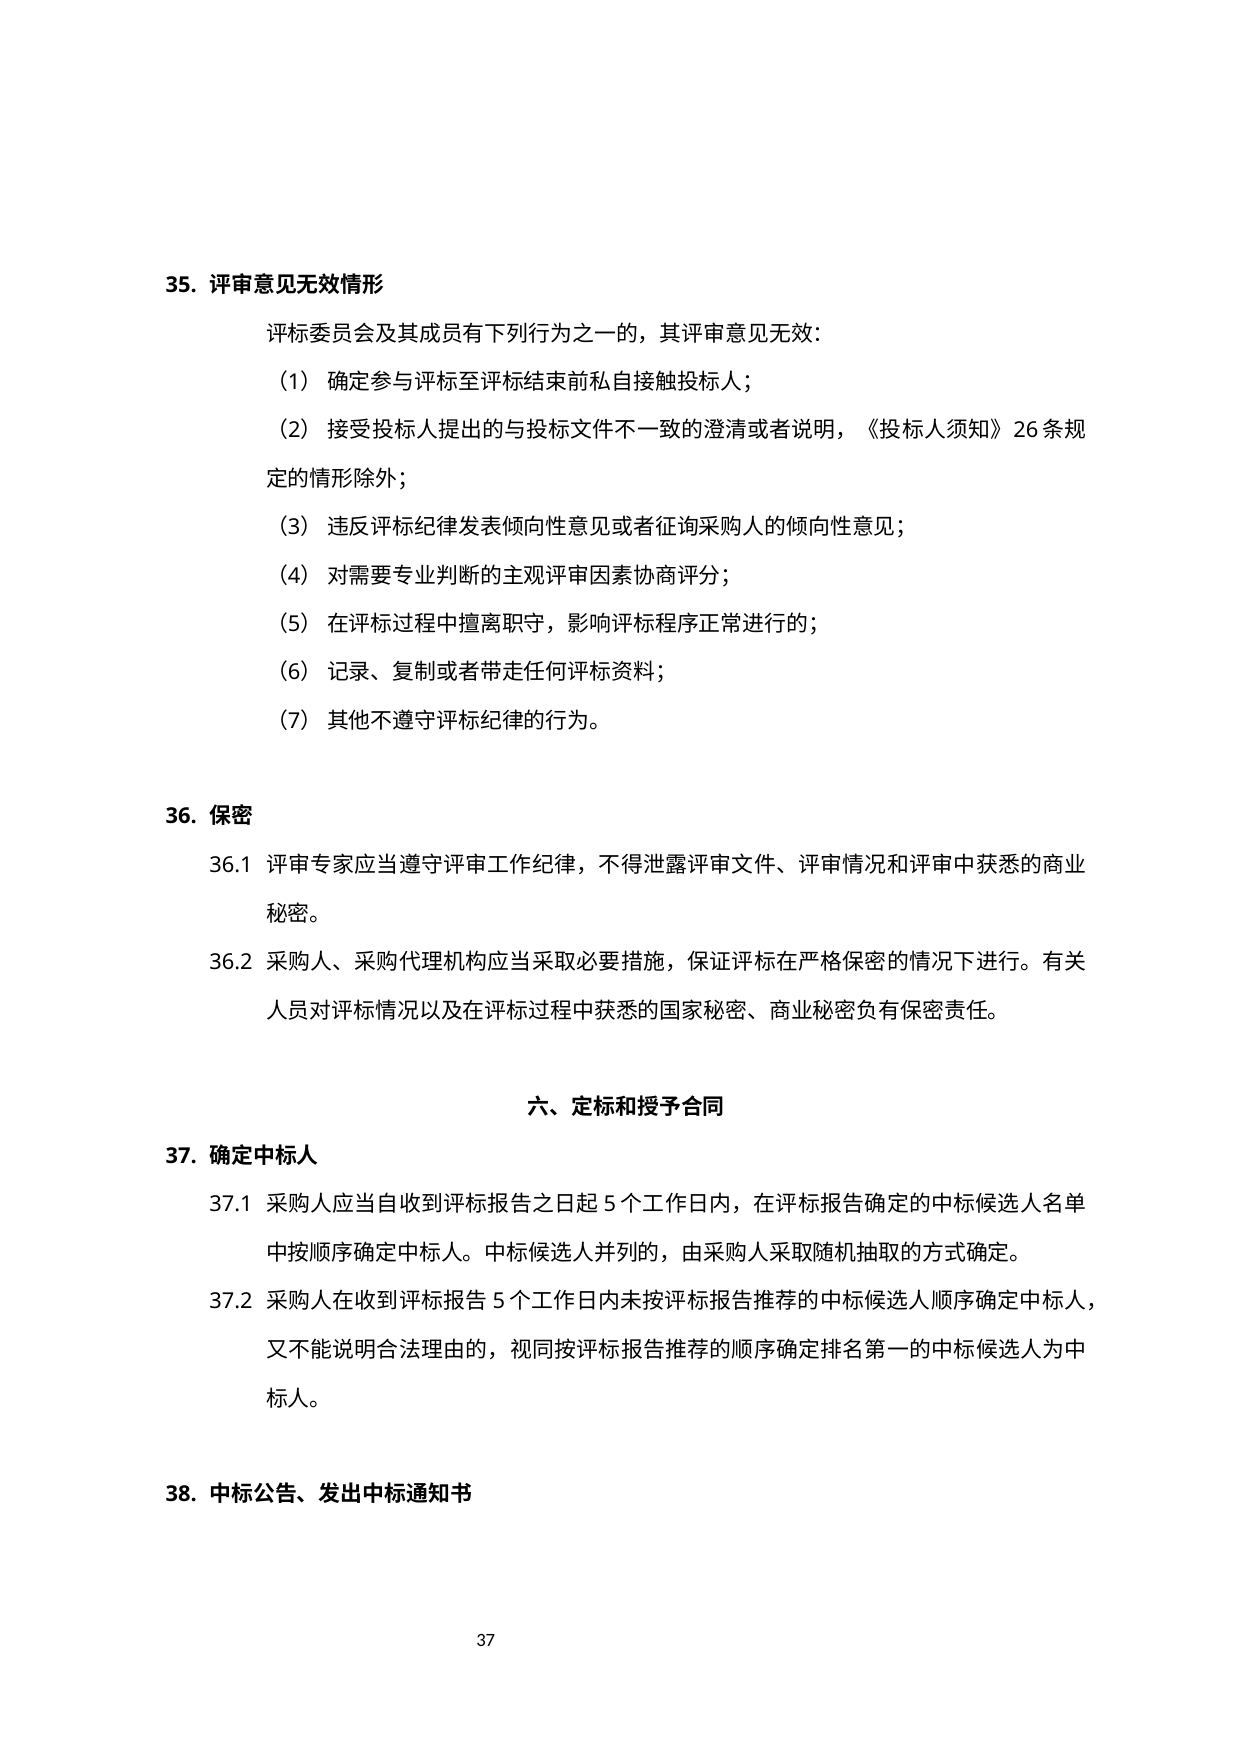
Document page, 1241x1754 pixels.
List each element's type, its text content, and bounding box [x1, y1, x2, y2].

text （3） 违反评标纪律发表倾向性意见或者征询采购人的倾向性意见； [266, 509, 1087, 542]
list 采购人应当自收到评标报告之日起5个工作日内，在评标报告确定的中标候选人名单中按顺序确定中标人。中标候选人并列的，由采购人采取随机抽取的方式确定。 [209, 1186, 1087, 1267]
list 评审专家应当遵守评审工作纪律，不得泄露评审文件、评审情况和评审中获悉的商业秘密。 [209, 846, 1087, 928]
list 保密 [165, 798, 1087, 831]
list 评审意见无效情形 [165, 267, 1087, 299]
text （2） 接受投标人提出的与投标文件不一致的澄清或者说明，《投标人须知》26条规定的情形除外； [266, 412, 1087, 493]
text （7） 其他不遵守评标纪律的行为。 [266, 702, 1087, 735]
list 中标公告、发出中标通知书 [165, 1476, 1087, 1508]
text 评标委员会及其成员有下列行为之一的，其评审意见无效： [266, 315, 1087, 348]
text （1） 确定参与评标至评标结束前私自接触投标人； [266, 364, 1087, 396]
list 采购人、采购代理机构应当采取必要措施，保证评标在严格保密的情况下进行。有关人员对评标情况以及在评标过程中获悉的国家秘密、商业秘密负有保密责任。 [209, 943, 1087, 1025]
list 采购人在收到评标报告5个工作日内未按评标报告推荐的中标候选人顺序确定中标人，又不能说明合法理由的，视同按评标报告推荐的顺序确定排名第一的中标候选人为中标人。 [209, 1283, 1087, 1413]
text （4） 对需要专业判断的主观评审因素协商评分； [266, 557, 1087, 590]
text 六、定标和授予合同 [165, 1089, 1087, 1121]
text （6） 记录、复制或者带走任何评标资料； [266, 654, 1087, 687]
list 确定中标人 [165, 1137, 1087, 1170]
text （5） 在评标过程中擅离职守，影响评标程序正常进行的； [266, 606, 1087, 638]
